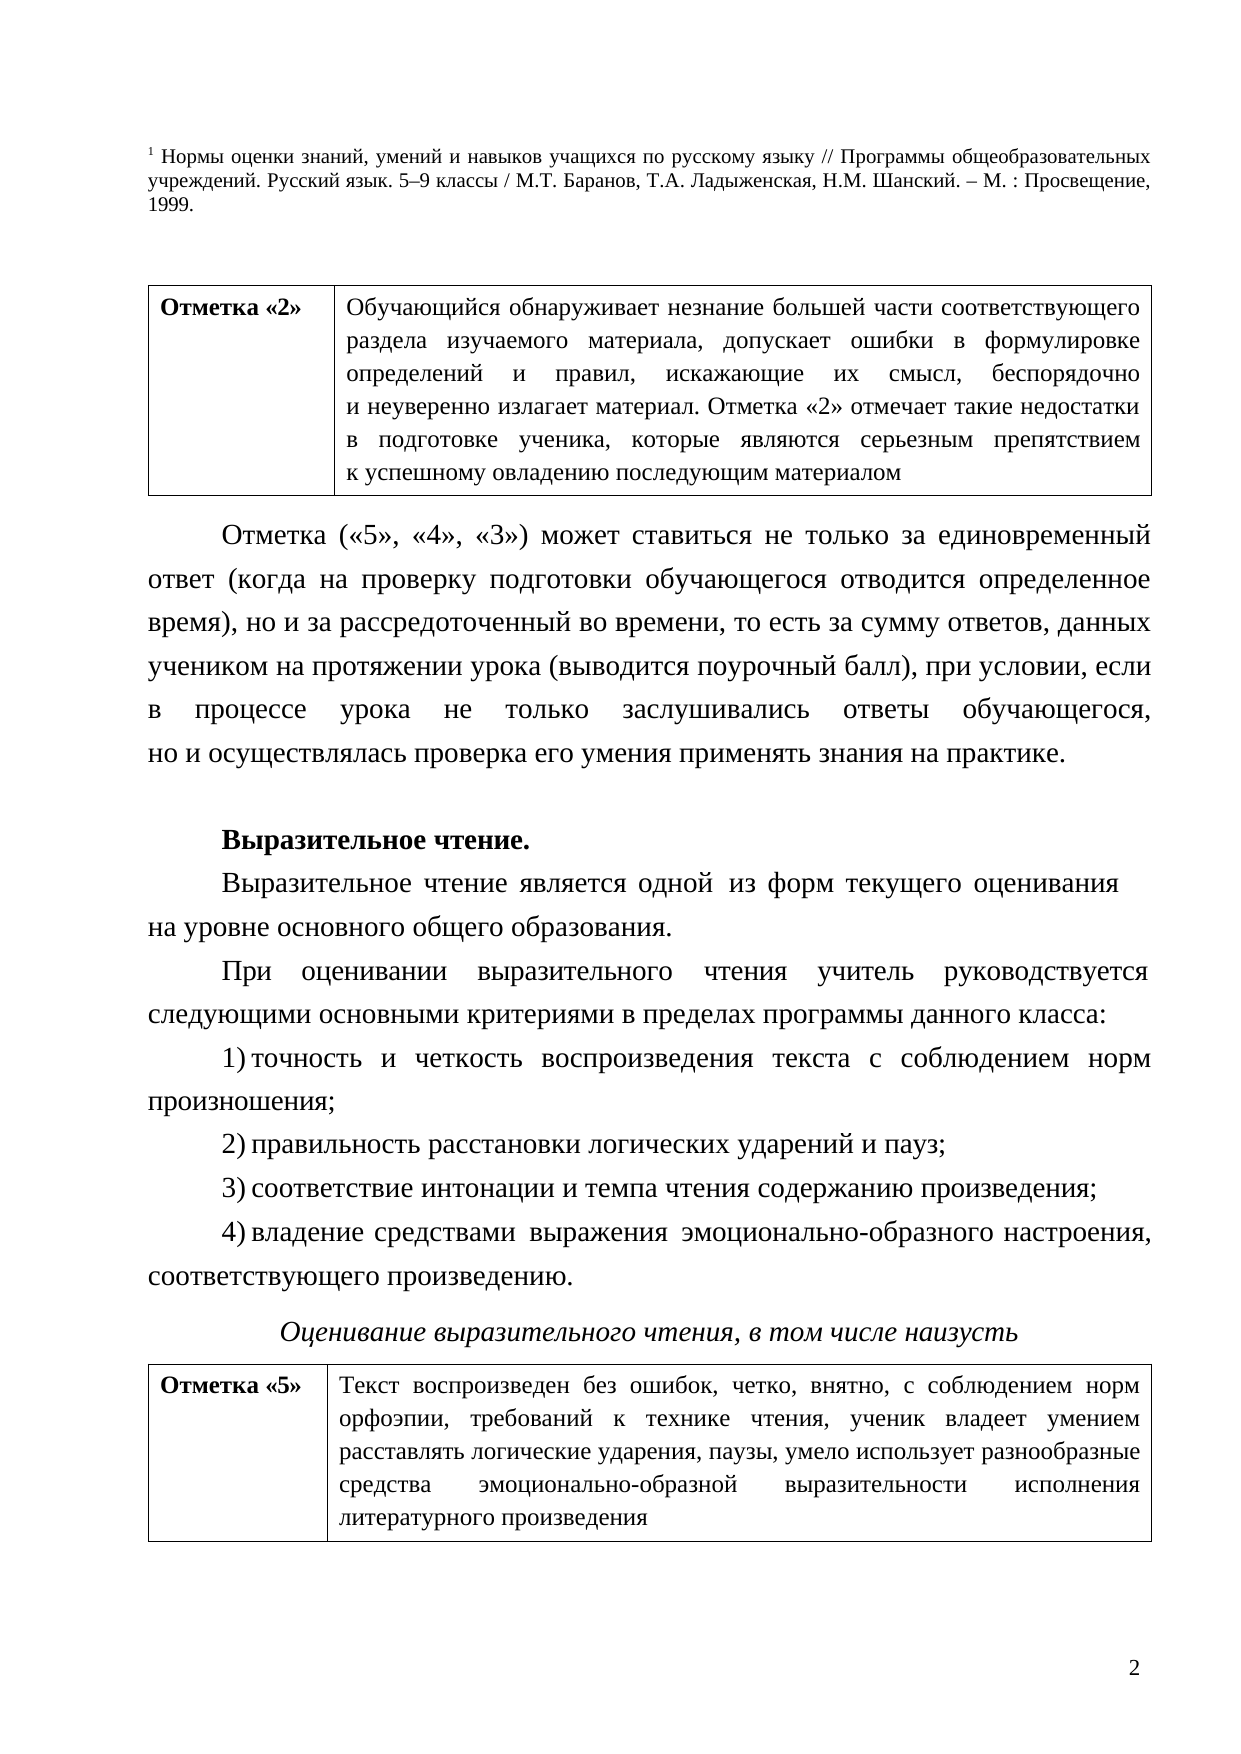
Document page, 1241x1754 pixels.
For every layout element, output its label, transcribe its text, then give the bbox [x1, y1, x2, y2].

table_header Отметка «2» [149, 286, 334, 495]
list правильность расстановки логических ударений и пауз; [221, 1127, 1166, 1160]
text Выразительное чтение является одной из форм текущего оценивания на уровне основного общего образования. [148, 866, 1146, 943]
subtitle Выразительное чтение. [221, 822, 1166, 856]
table_header Текст воспроизведен без ошибок, четко, внятно, с соблюдением норм орфоэпии, требований к технике чтения, ученик владеет умением расставлять логические ударения, паузы, умело использует разнообразные средства эмоционально-образной выразительности исполнения литературного произведения [328, 1365, 1151, 1541]
text Отметка («5», «4», «3») может ставиться не только за единовременный ответ (когда на проверку подготовки обучающегося отводится определенное время), но и за рассредоточенный во времени, то есть за сумму ответов, данных учеником на протяжении урока (выводится поурочный балл), при условии, если в процессе урока не только заслушивались ответы обучающегося, но и осуществлялась проверка его умения применять знания на практике. [148, 517, 1152, 768]
text При оценивании выразительного чтения учитель руководствуется следующими основными критериями в пределах программы данного класса: [148, 953, 1151, 1030]
text 1 Нормы оценки знаний, умений и навыков учащихся по русскому языку // Программы общеобразовательных учреждений. Русский язык. 5–9 классы / М.Т. Баранов, Т.А. Ладыженская, Н.М. Шанский. – М. : Просвещение, 1999. [148, 144, 1152, 216]
text Оценивание выразительного чтения, в том числе наизусть [279, 1314, 1166, 1347]
table_header Отметка «5» [149, 1365, 327, 1541]
list владение средствами выражения эмоционально-образного настроения, соответствующего произведению. [148, 1214, 1152, 1291]
table_header Обучающийся обнаруживает незнание большей части соответствующего раздела изучаемого материала, допускает ошибки в формулировке определений и правил, искажающие их смысл, беспорядочно и неуверенно излагает материал. Отметка «2» отмечает такие недостатки в подготовке ученика, которые являются серьезным препятствием к успешному овладению последующим материалом [335, 286, 1151, 495]
list соответствие интонации и темпа чтения содержанию произведения; [221, 1171, 1166, 1204]
list точность и четкость воспроизведения текста с соблюдением норм произношения; [148, 1040, 1151, 1117]
